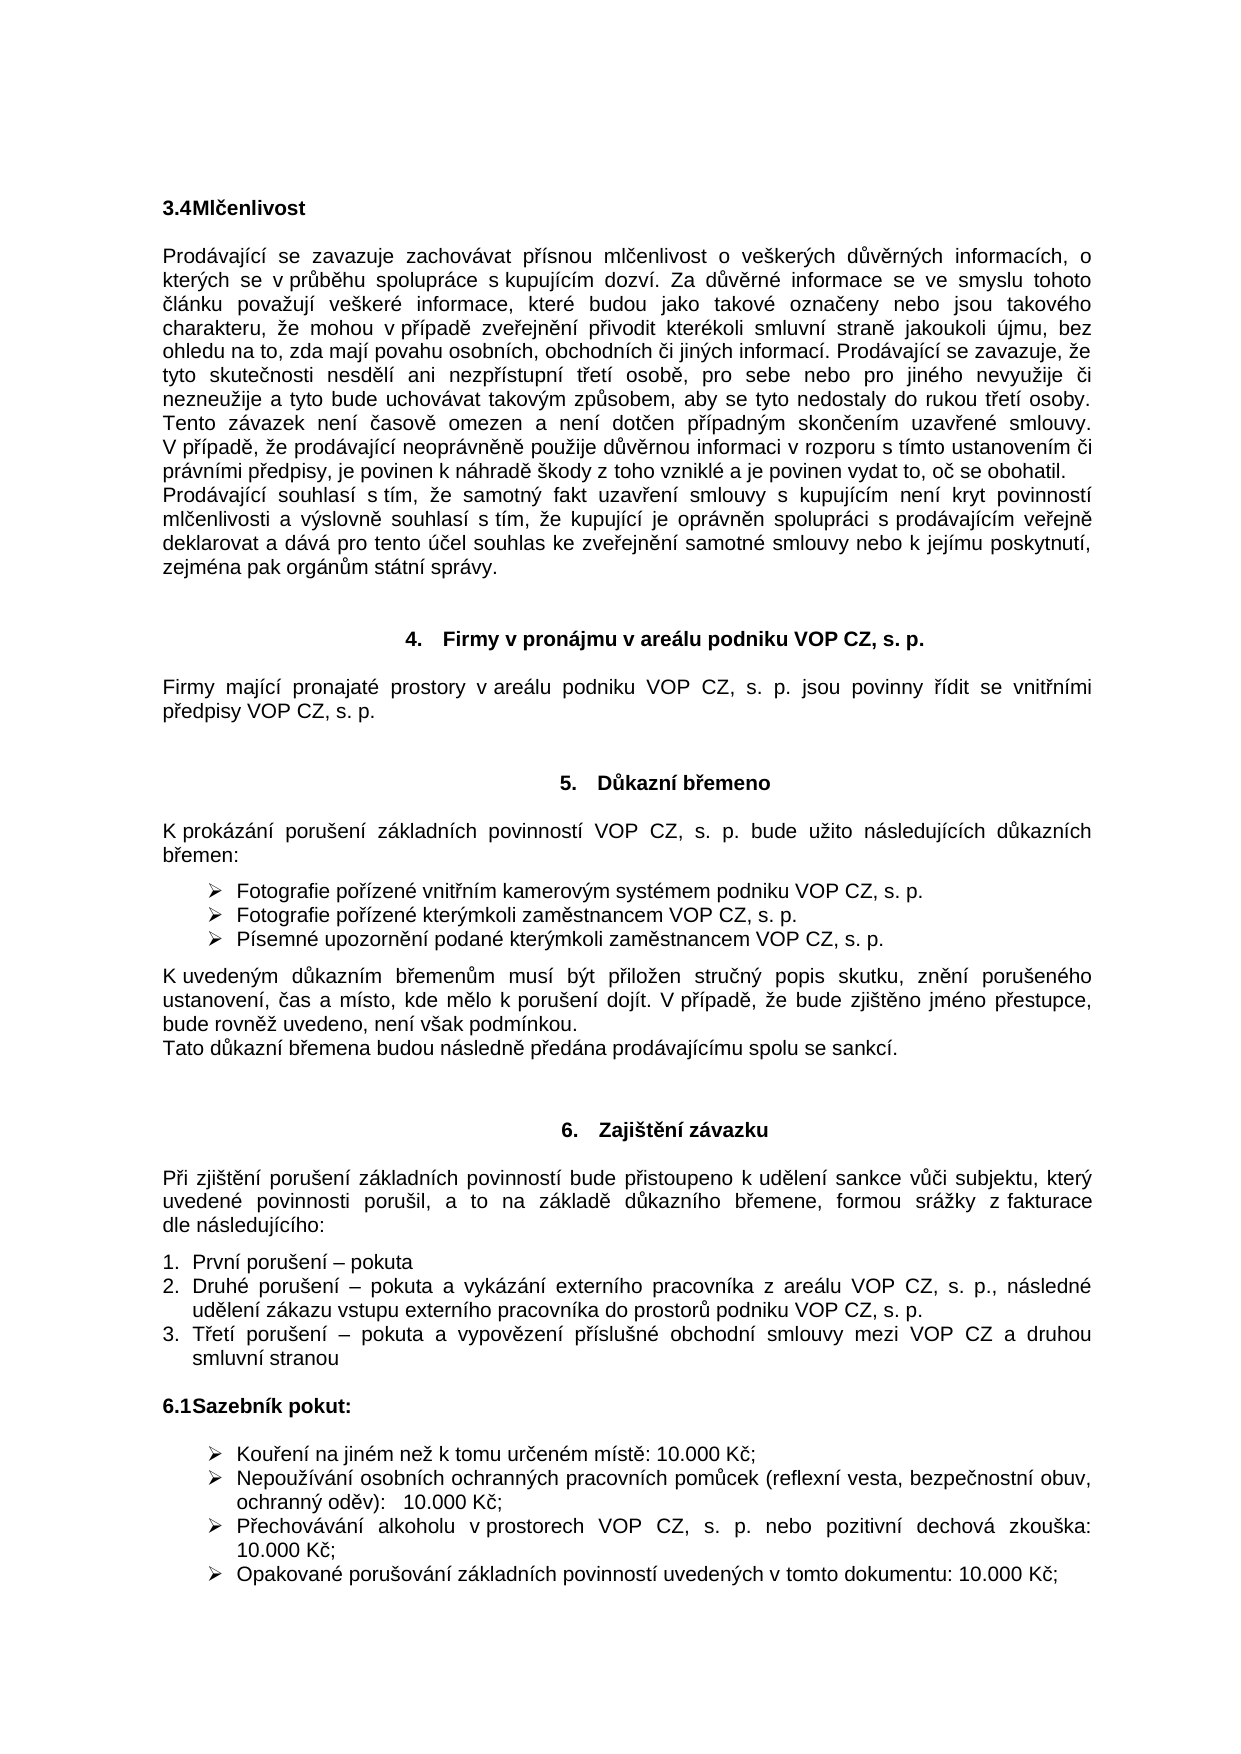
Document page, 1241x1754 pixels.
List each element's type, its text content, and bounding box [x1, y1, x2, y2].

subtitle Sazebník pokut: [162, 1393, 1093, 1417]
text Kouření na jiném než k tomu určeném místě: 10.000 Kč; [207, 1441, 1093, 1465]
text Firmy mající pronajaté prostory v areálu podniku VOP CZ, s. p. jsou povinny řídit se vnitřními předpisy VOP CZ, s. p. [162, 675, 1093, 723]
text Prodávající souhlasí s tím, že samotný fakt uzavření smlouvy s kupujícím není kryt povinností mlčenlivosti a výslovně souhlasí s tím, že kupující je oprávněn spolupráci s prodávajícím veřejně deklarovat a dává pro tento účel souhlas ke zveřejnění samotné smlouvy nebo k jejímu poskytnutí, zejména pak orgánům státní správy. [162, 483, 1093, 579]
text Nepoužívání osobních ochranných pracovních pomůcek (reflexní vesta, bezpečnostní obuv, ochranný oděv): 10.000 Kč; [207, 1465, 1093, 1513]
subtitle Zajištění závazku [237, 1117, 1093, 1141]
text Přechovávání alkoholu v prostorech VOP CZ, s. p. nebo pozitivní dechová zkouška: 10.000 Kč; [207, 1513, 1093, 1561]
text Fotografie pořízené kterýmkoli zaměstnancem VOP CZ, s. p. [207, 903, 1093, 927]
text Tato důkazní břemena budou následně předána prodávajícímu spolu se sankcí. [162, 1035, 1093, 1059]
subtitle Firmy v pronájmu v areálu podniku VOP CZ, s. p. [237, 627, 1093, 651]
subtitle Mlčenlivost [162, 196, 1093, 219]
text K prokázání porušení základních povinností VOP CZ, s. p. bude užito následujících důkazních břemen: [162, 818, 1093, 866]
list První porušení – pokuta [162, 1250, 1093, 1274]
text K uvedeným důkazním břemenům musí být přiložen stručný popis skutku, znění porušeného ustanovení, čas a místo, kde mělo k porušení dojít. V případě, že bude zjištěno jméno přestupce, bude rovněž uvedeno, není však podmínkou. [162, 963, 1093, 1035]
text Při zjištění porušení základních povinností bude přistoupeno k udělení sankce vůči subjektu, který uvedené povinnosti porušil, a to na základě důkazního břemene, formou srážky z fakturace dle následujícího: [162, 1165, 1093, 1237]
subtitle Důkazní břemeno [237, 771, 1093, 794]
text Fotografie pořízené vnitřním kamerovým systémem podniku VOP CZ, s. p. [207, 879, 1093, 903]
text Opakované porušování základních povinností uvedených v tomto dokumentu: 10.000 Kč; [207, 1561, 1093, 1586]
list Druhé porušení – pokuta a vykázání externího pracovníka z areálu VOP CZ, s. p., následné udělení zákazu vstupu externího pracovníka do prostorů podniku VOP CZ, s. p. [162, 1274, 1093, 1322]
text Prodávající se zavazuje zachovávat přísnou mlčenlivost o veškerých důvěrných informacích, o kterých se v průběhu spolupráce s kupujícím dozví. Za důvěrné informace se ve smyslu tohoto článku považují veškeré informace, které budou jako takové označeny nebo jsou takového charakteru, že mohou v případě zveřejnění přivodit kterékoli smluvní straně jakoukoli újmu, bez ohledu na to, zda mají povahu osobních, obchodních či jiných informací. Prodávající se zavazuje, že tyto skutečnosti nesdělí ani nezpřístupní třetí osobě, pro sebe nebo pro jiného nevyužije či nezneužije a tyto bude uchovávat takovým způsobem, aby se tyto nedostaly do rukou třetí osoby. Tento závazek není časově omezen a není dotčen případným skončením uzavřené smlouvy. V případě, že prodávající neoprávněně použije důvěrnou informaci v rozporu s tímto ustanovením či právními předpisy, je povinen k náhradě škody z toho vzniklé a je povinen vydat to, oč se obohatil. [162, 243, 1093, 483]
list Třetí porušení – pokuta a vypovězení příslušné obchodní smlouvy mezi VOP CZ a druhou smluvní stranou [162, 1322, 1093, 1369]
text Písemné upozornění podané kterýmkoli zaměstnancem VOP CZ, s. p. [207, 927, 1093, 951]
